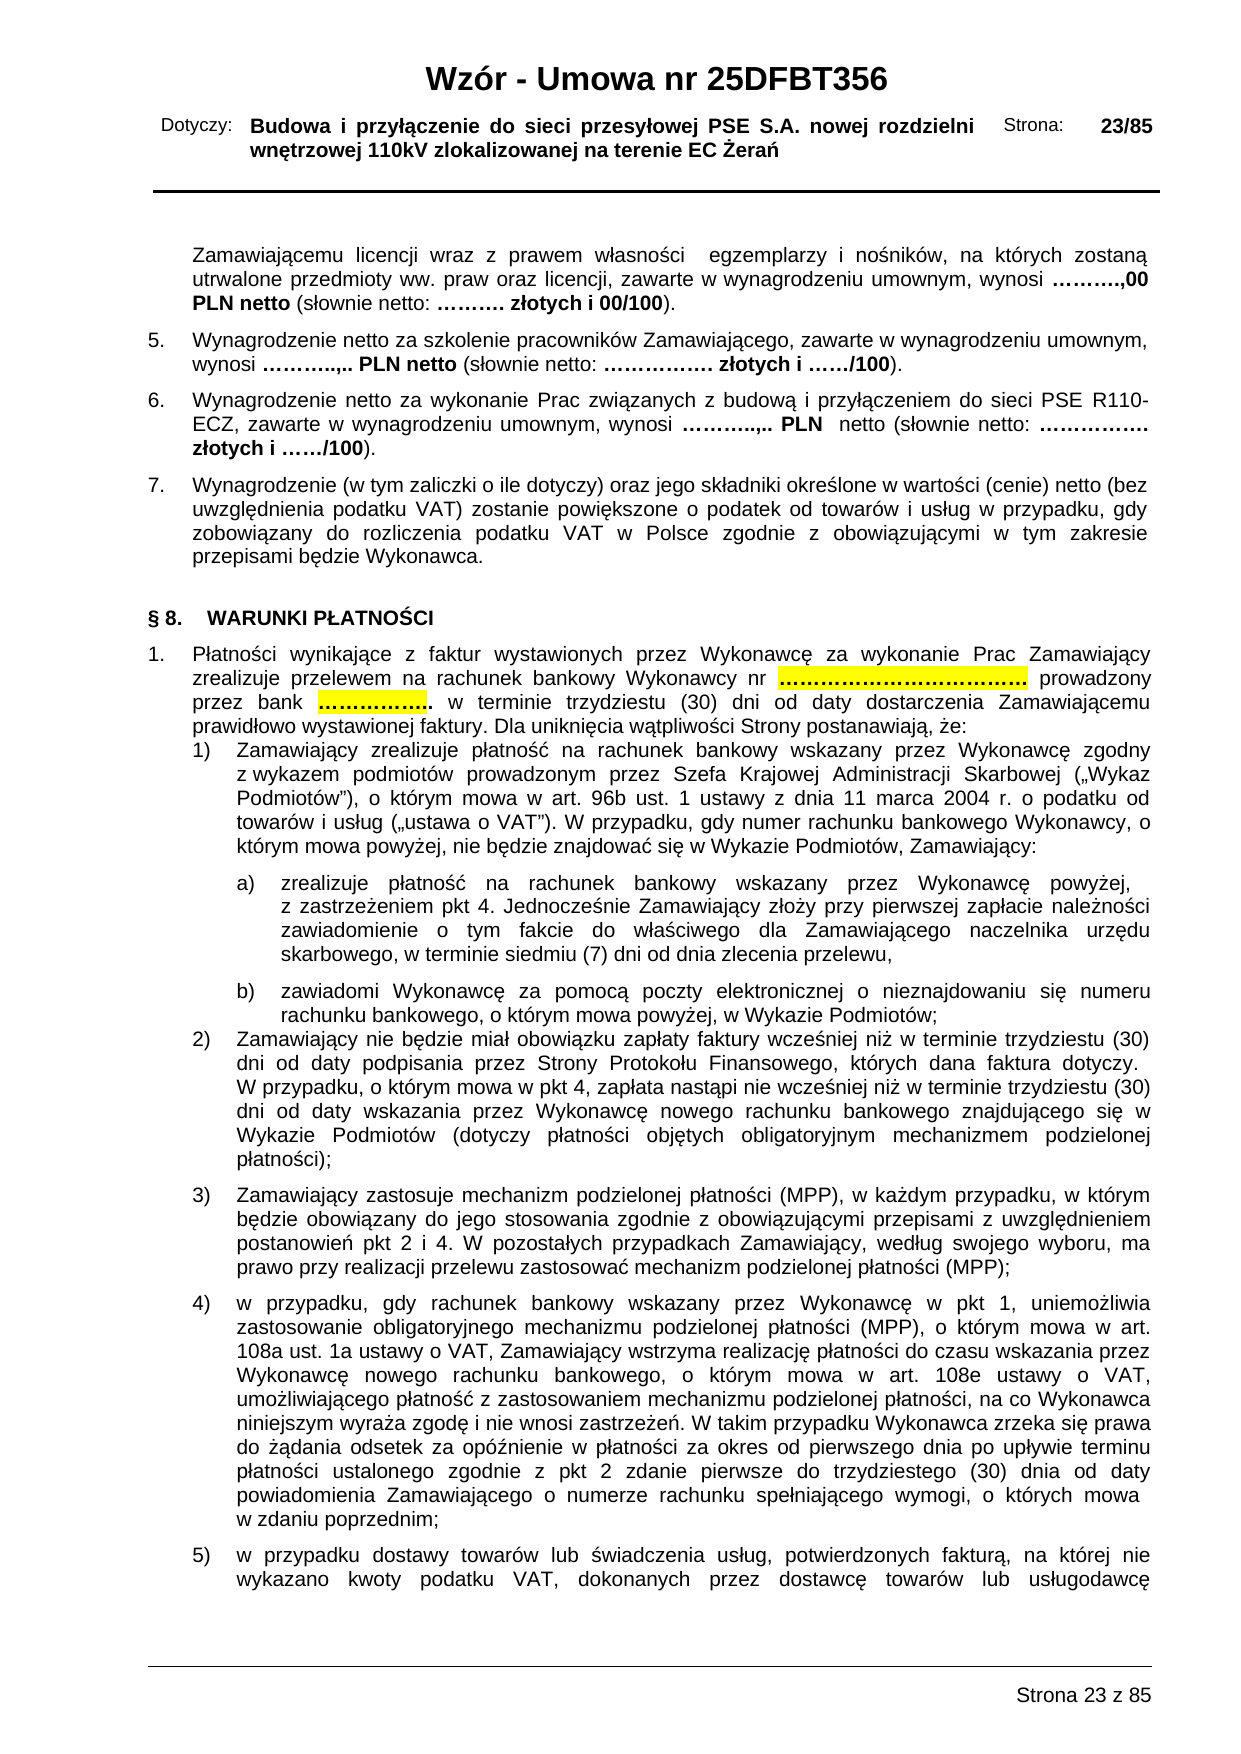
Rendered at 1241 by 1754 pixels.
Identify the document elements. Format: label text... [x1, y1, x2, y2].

list zrealizuje płatność na rachunek bankowy wskazany przez Wykonawcę powyżej, z zastrzeżeniem pkt 4. Jednocześnie Zamawiający złoży przy pierwszej zapłacie należności zawiadomienie o tym fakcie do właściwego dla Zamawiającego naczelnika urzędu skarbowego, w terminie siedmiu (7) dni od dnia zlecenia przelewu, [236, 870, 1152, 966]
list Zamawiający nie będzie miał obowiązku zapłaty faktury wcześniej niż w terminie trzydziestu (30) dni od daty podpisania przez Strony Protokołu Finansowego, których dana faktura dotyczy. W przypadku, o którym mowa w pkt 4, zapłata nastąpi nie wcześniej niż w terminie trzydziestu (30) dni od daty wskazania przez Wykonawcę nowego rachunku bankowego znajdującego się w Wykazie Podmiotów (dotyczy płatności objętych obligatoryjnym mechanizmem podzielonej płatności); [192, 1027, 1152, 1170]
subtitle warunki płatności [148, 606, 1152, 630]
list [192, 1543, 1152, 1591]
list Płatności wynikające z faktur wystawionych przez Wykonawcę za wykonanie Prac Zamawiający zrealizuje przelewem na rachunek bankowy Wykonawcy nr ……………………………… prowadzony przez bank …………….. w terminie trzydziestu (30) dni od daty dostarczenia Zamawiającemu prawidłowo wystawionej faktury. Dla uniknięcia wątpliwości Strony postanawiają, że: [148, 642, 1152, 738]
list Wynagrodzenie netto za szkolenie pracowników Zamawiającego, zawarte w wynagrodzeniu umownym, wynosi ………..,.. PLN netto (słownie netto: ……………. złotych i ……/100). [148, 328, 1149, 376]
list zawiadomi Wykonawcę za pomocą poczty elektronicznej o nieznajdowaniu się numeru rachunku bankowego, o którym mowa powyżej, w Wykazie Podmiotów; [236, 979, 1152, 1027]
list w przypadku, gdy rachunek bankowy wskazany przez Wykonawcę w pkt 1, uniemożliwia zastosowanie obligatoryjnego mechanizmu podzielonej płatności (MPP), o którym mowa w art. 108a ust. 1a ustawy o VAT, Zamawiający wstrzyma realizację płatności do czasu wskazania przez Wykonawcę nowego rachunku bankowego, o którym mowa w art. 108e ustawy o VAT, umożliwiającego płatność z zastosowaniem mechanizmu podzielonej płatności, na co Wykonawca niniejszym wyraża zgodę i nie wnosi zastrzeżeń. W takim przypadku Wykonawca zrzeka się prawa do żądania odsetek za opóźnienie w płatności za okres od pierwszego dnia po upływie terminu płatności ustalonego zgodnie z pkt 2 zdanie pierwsze do trzydziestego (30) dnia od daty powiadomienia Zamawiającego o numerze rachunku spełniającego wymogi, o których mowa w zdaniu poprzednim; [192, 1291, 1152, 1531]
list Zamawiający zastosuje mechanizm podzielonej płatności (MPP), w każdym przypadku, w którym będzie obowiązany do jego stosowania zgodnie z obowiązującymi przepisami z uwzględnieniem postanowień pkt 2 i 4. W pozostałych przypadkach Zamawiający, według swojego wyboru, ma prawo przy realizacji przelewu zastosować mechanizm podzielonej płatności (MPP); [192, 1183, 1152, 1279]
list Zamawiający zrealizuje płatność na rachunek bankowy wskazany przez Wykonawcę zgodny z wykazem podmiotów prowadzonym przez Szefa Krajowej Administracji Skarbowej („Wykaz Podmiotów”), o którym mowa w art. 96b ust. 1 ustawy z dnia 11 marca 2004 r. o podatku od towarów i usług („ustawa o VAT”). W przypadku, gdy numer rachunku bankowego Wykonawcy, o którym mowa powyżej, nie będzie znajdować się w Wykazie Podmiotów, Zamawiający: [192, 738, 1152, 858]
list Wynagrodzenie netto za wykonanie Prac związanych z budową i przyłączeniem do sieci PSE R110-ECZ, zawarte w wynagrodzeniu umownym, wynosi ………..,.. PLN netto (słownie netto: ……………. złotych i ……/100). [148, 388, 1149, 460]
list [148, 243, 1149, 315]
list Wynagrodzenie (w tym zaliczki o ile dotyczy) oraz jego składniki określone w wartości (cenie) netto (bez uwzględnienia podatku VAT) zostanie powiększone o podatek od towarów i usług w przypadku, gdy zobowiązany do rozliczenia podatku VAT w Polsce zgodnie z obowiązującymi w tym zakresie przepisami będzie Wykonawca. [148, 472, 1149, 568]
